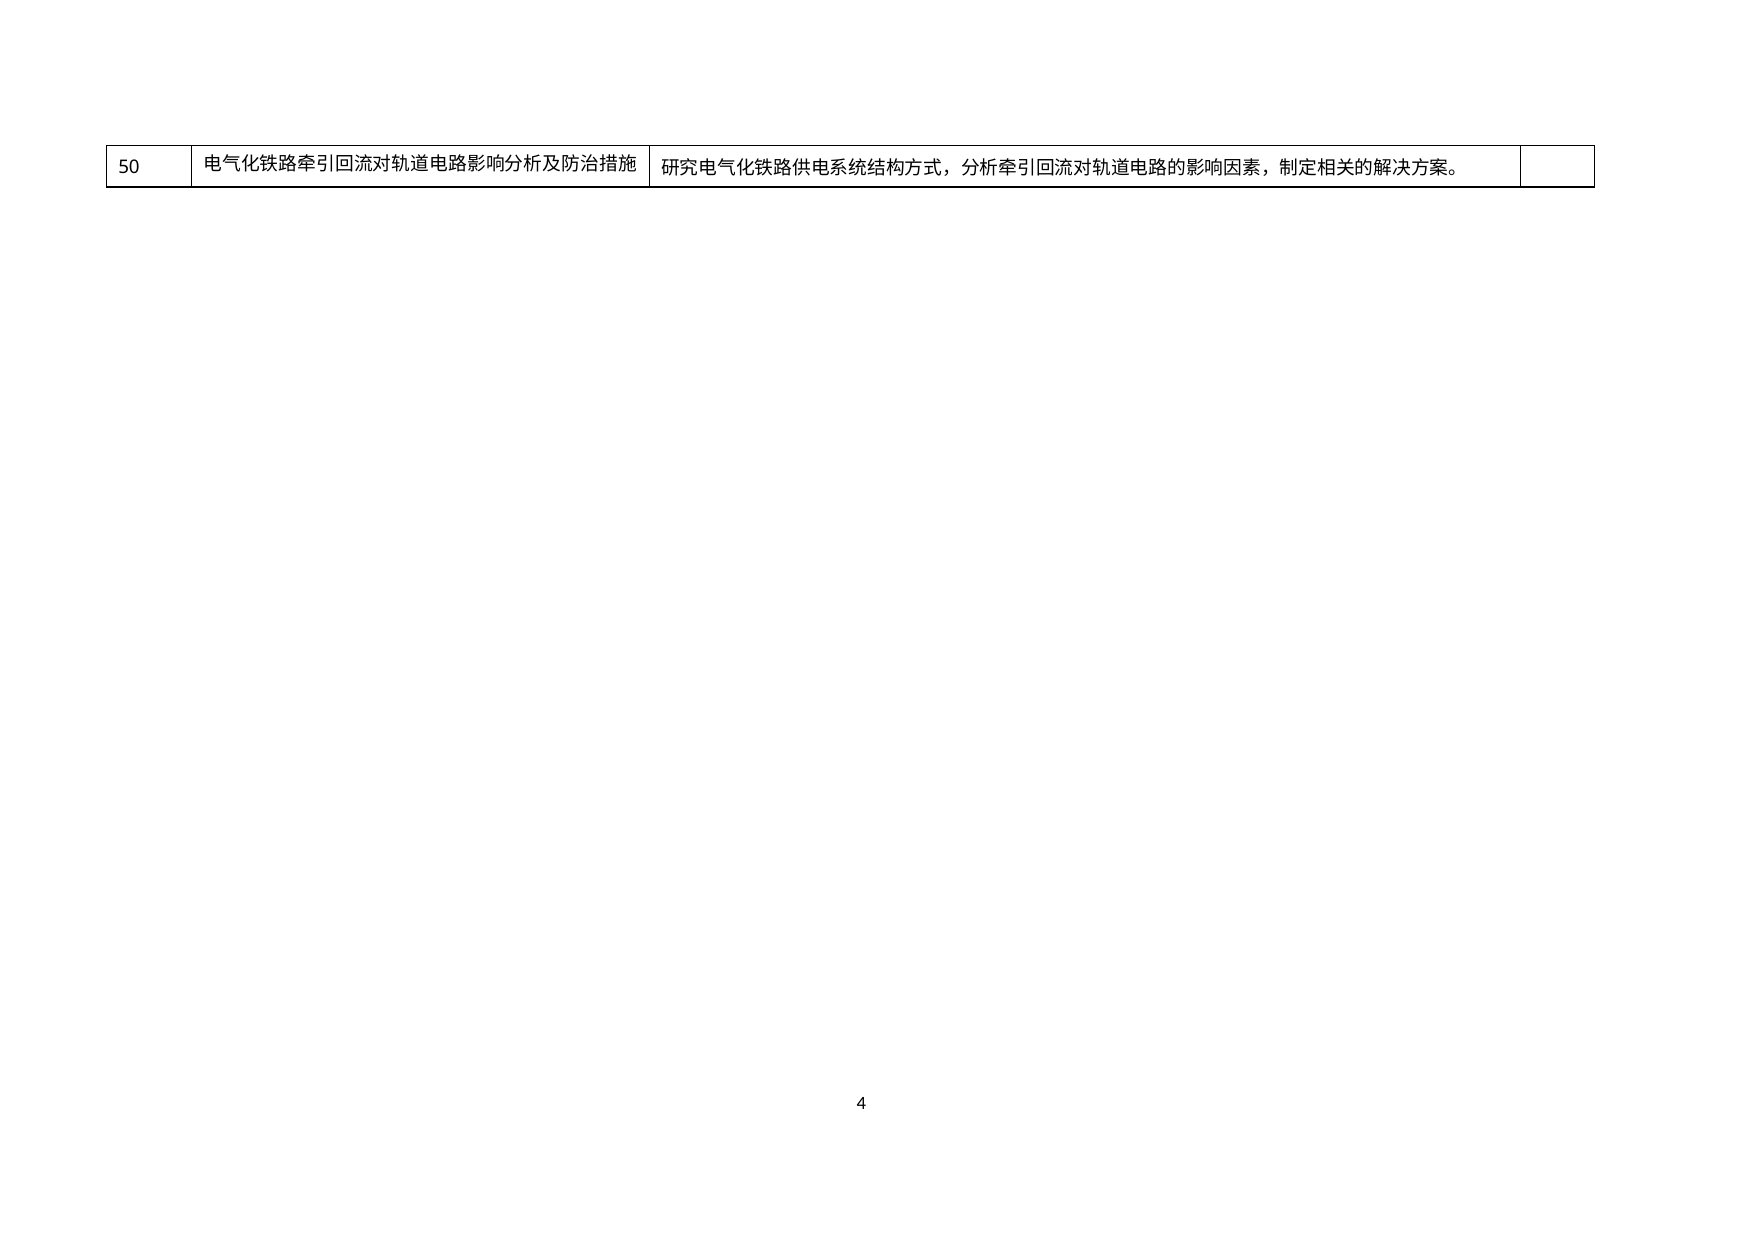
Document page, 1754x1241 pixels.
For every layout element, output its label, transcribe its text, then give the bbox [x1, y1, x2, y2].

table_cell 电气化铁路牵引回流对轨道电路影响分析及防治措施研究 [192, 146, 649, 186]
table_cell 研究电气化铁路供电系统结构方式，分析牵引回流对轨道电路的影响因素，制定相关的解决方案。 [650, 146, 1520, 186]
table_cell [1521, 146, 1594, 186]
table_cell 50 [107, 146, 191, 186]
